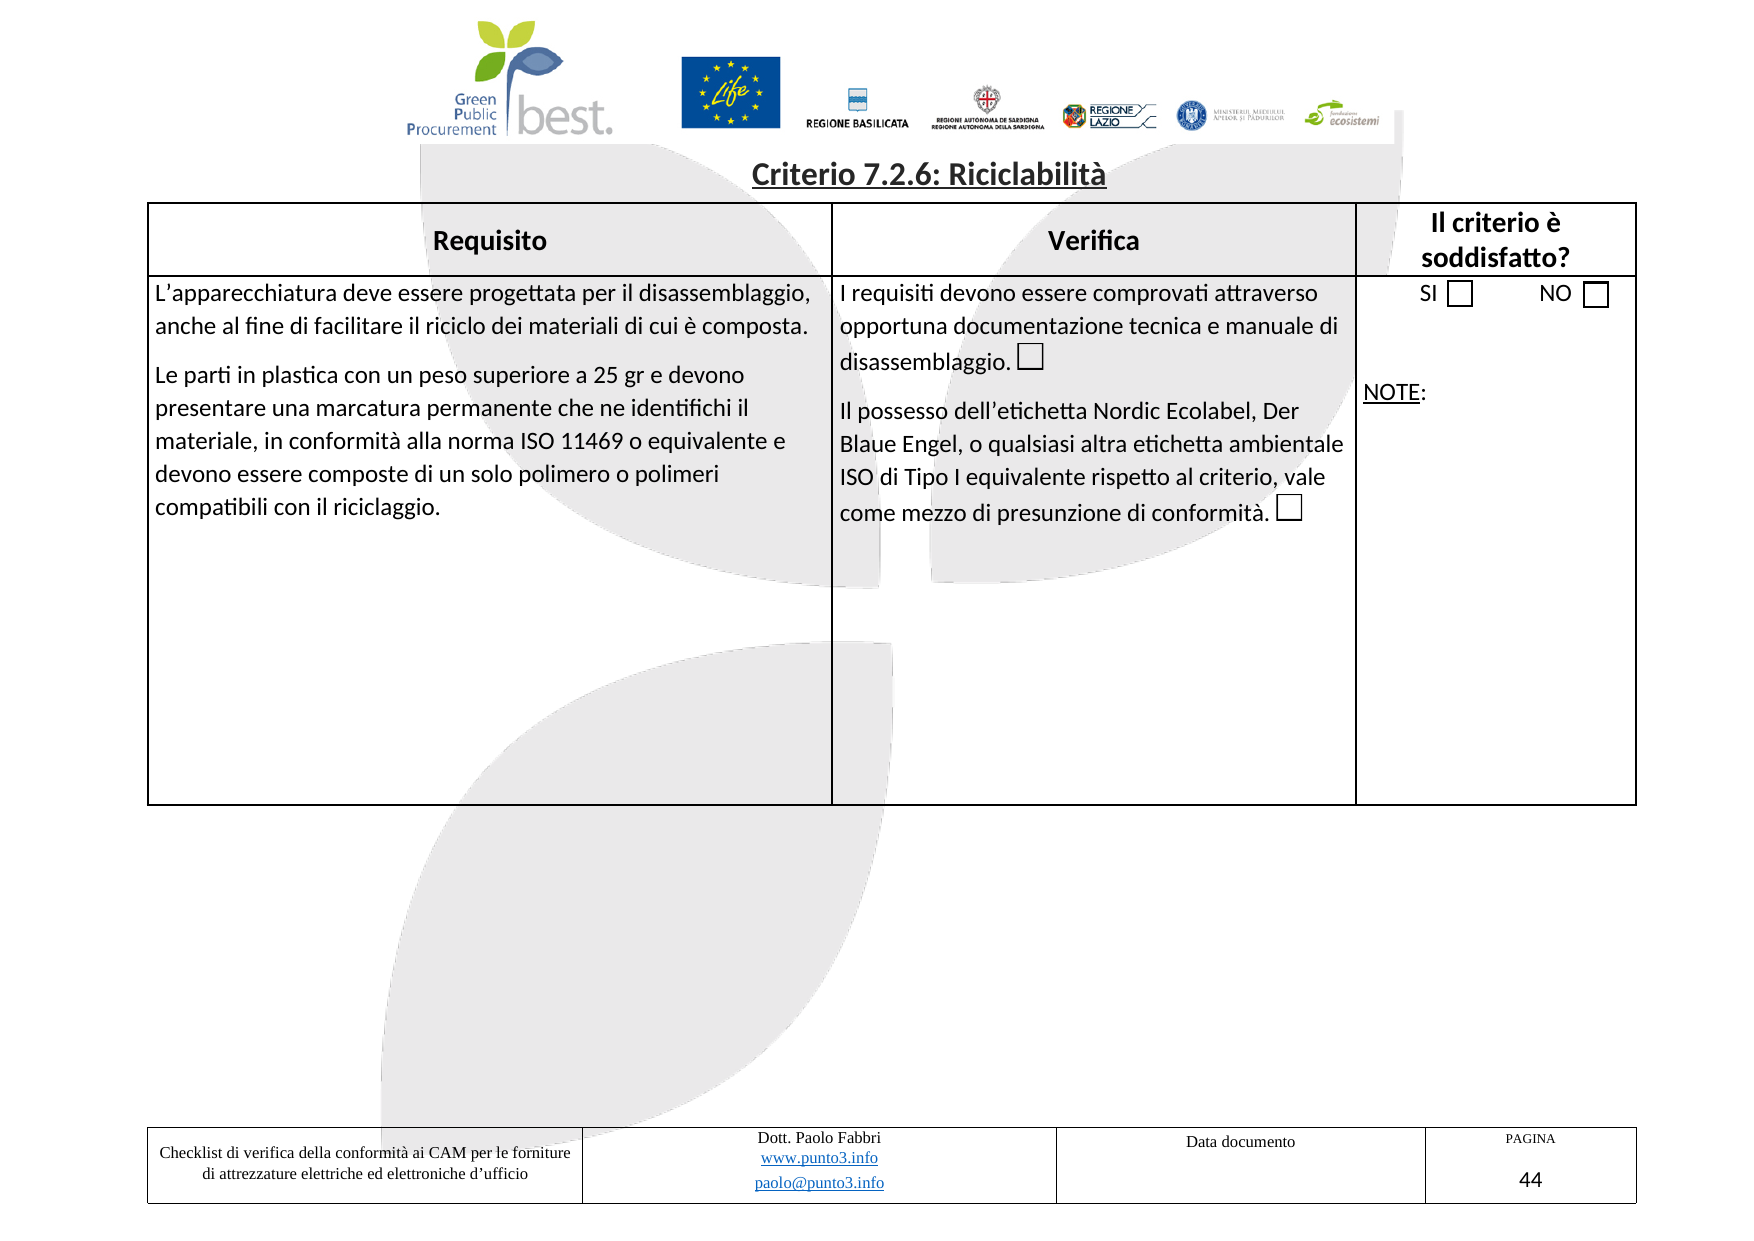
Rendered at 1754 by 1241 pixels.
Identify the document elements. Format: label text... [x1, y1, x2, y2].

table_cell SI NO NOTE: [1357, 277, 1635, 804]
picture [1017, 343, 1044, 370]
picture [1276, 494, 1303, 521]
picture [1057, 1128, 1404, 1155]
table_cell L’apparecchiatura deve essere progettata per il disassemblaggio, anche al fine di facilitare il riciclo dei materiali di cui è composta. Le parti in plastica con un peso superiore a 25 gr e devono presentare una marcatura permanente che ne identifichi il materiale, in conformità alla norma ISO 11469 o equivalente e devono essere composte di un solo polimero o polimeri compatibili con il riciclaggio. [149, 277, 831, 804]
picture [380, 17, 1404, 144]
table_header Criterio 7.2.6: Riciclabilità [148, 143, 1636, 202]
picture [583, 1128, 1056, 1155]
table_cell Requisito [149, 204, 831, 275]
table_cell I requisiti devono essere comprovati attraverso opportuna documentazione tecnica e manuale di disassemblaggio. Il possesso dell’etichetta Nordic Ecolabel, Der Blaue Engel, o qualsiasi altra etichetta ambientale ISO di Tipo I equivalente rispetto al criterio, vale come mezzo di presunzione di conformità. [833, 277, 1355, 804]
picture [380, 806, 1404, 1127]
table_cell Verifica [833, 204, 1355, 275]
table_cell Il criterio è soddisfatto? [1357, 204, 1635, 275]
picture [380, 1128, 582, 1155]
